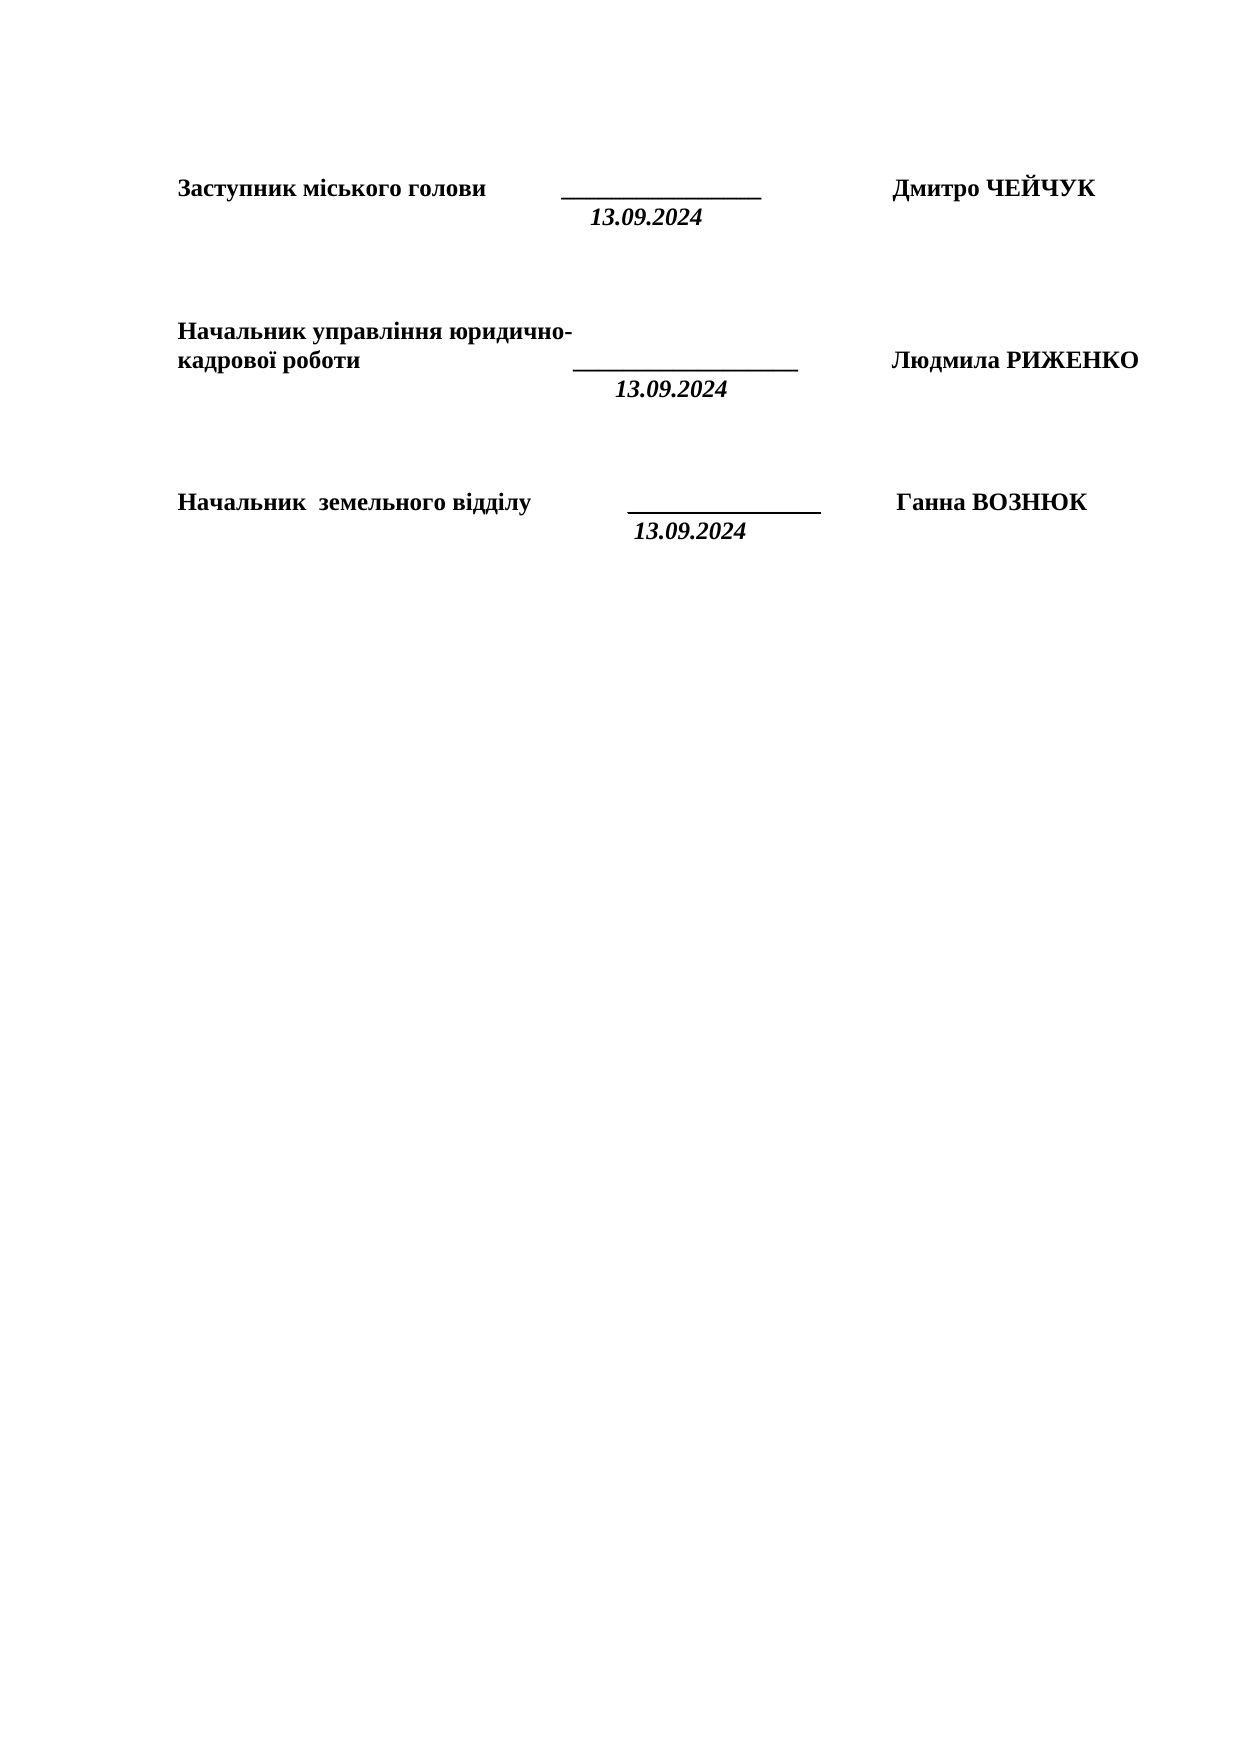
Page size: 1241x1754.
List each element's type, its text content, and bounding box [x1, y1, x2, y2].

text Заступник міського голови ________________ Дмитро ЧЕЙЧУК [177, 173, 1152, 202]
text кадрової роботи __________________ Людмила РИЖЕНКО [177, 345, 1152, 374]
text 13.09.2024 [177, 516, 1152, 545]
text 13.09.2024 [177, 202, 1152, 259]
text Начальник земельного відділу ______________ Ганна ВОЗНЮК [177, 487, 1152, 516]
text Начальник управління юридично- [177, 288, 1152, 345]
text 13.09.2024 [177, 374, 1152, 487]
